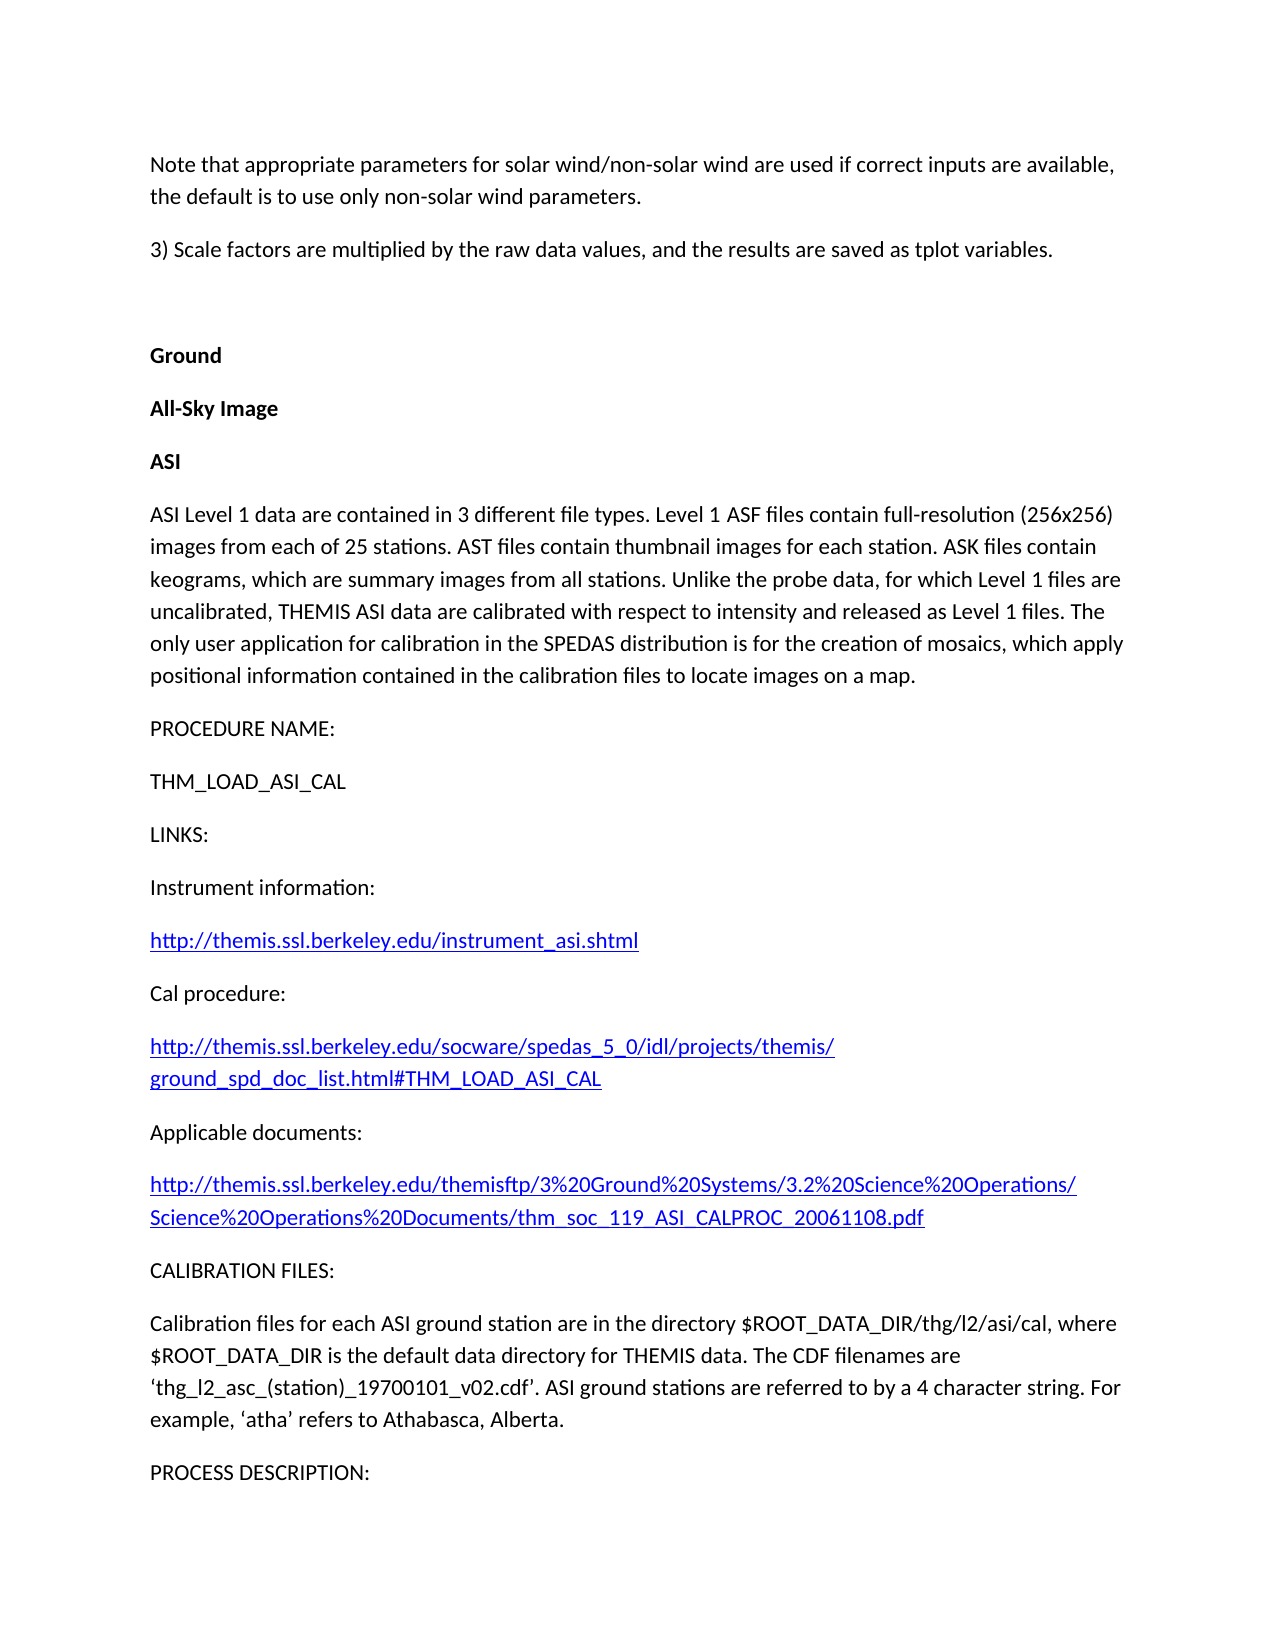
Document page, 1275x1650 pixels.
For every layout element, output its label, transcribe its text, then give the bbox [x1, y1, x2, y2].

text http://themis.ssl.berkeley.edu/instrument_asi.shtml [150, 926, 1125, 954]
text ASI [150, 447, 1125, 475]
text 3) Scale factors are multiplied by the raw data values, and the results are saved as tplot variables. [150, 235, 1125, 263]
text Applicable documents: [150, 1118, 1125, 1146]
text Ground [150, 341, 1125, 369]
text Instrument information: [150, 873, 1125, 901]
text PROCEDURE NAME: [150, 714, 1125, 742]
text LINKS: [150, 820, 1125, 848]
text Note that appropriate parameters for solar wind/non-solar wind are used if correct inputs are available, the default is to use only non-solar wind parameters. [150, 150, 1125, 210]
text ASI Level 1 data are contained in 3 different file types. Level 1 ASF files contain full-resolution (256x256) images from each of 25 stations. AST files contain thumbnail images for each station. ASK files contain keograms, which are summary images from all stations. Unlike the probe data, for which Level 1 files are uncalibrated, THEMIS ASI data are calibrated with respect to intensity and released as Level 1 files. The only user application for calibration in the SPEDAS distribution is for the creation of mosaics, which apply positional information contained in the calibration files to locate images on a map. [150, 500, 1125, 689]
text Cal procedure: [150, 979, 1125, 1007]
text THM_LOAD_ASI_CAL [150, 767, 1125, 795]
text PROCESS DESCRIPTION: [150, 1458, 1125, 1486]
text All-Sky Image [150, 394, 1125, 422]
text Calibration files for each ASI ground station are in the directory $ROOT_DATA_DIR/thg/l2/asi/cal, where $ROOT_DATA_DIR is the default data directory for THEMIS data. The CDF filenames are ‘thg_l2_asc_(station)_19700101_v02.cdf’. ASI ground stations are referred to by a 4 character string. For example, ‘atha’ refers to Athabasca, Alberta. [150, 1309, 1125, 1433]
text http://themis.ssl.berkeley.edu/socware/spedas_5_0/idl/projects/themis/ground_spd_doc_list.html#THM_LOAD_ASI_CAL [150, 1032, 1125, 1093]
text CALIBRATION FILES: [150, 1256, 1125, 1284]
text http://themis.ssl.berkeley.edu/themisftp/3%20Ground%20Systems/3.2%20Science%20Operations/Science%20Operations%20Documents/thm_soc_119_ASI_CALPROC_20061108.pdf [150, 1171, 1125, 1231]
